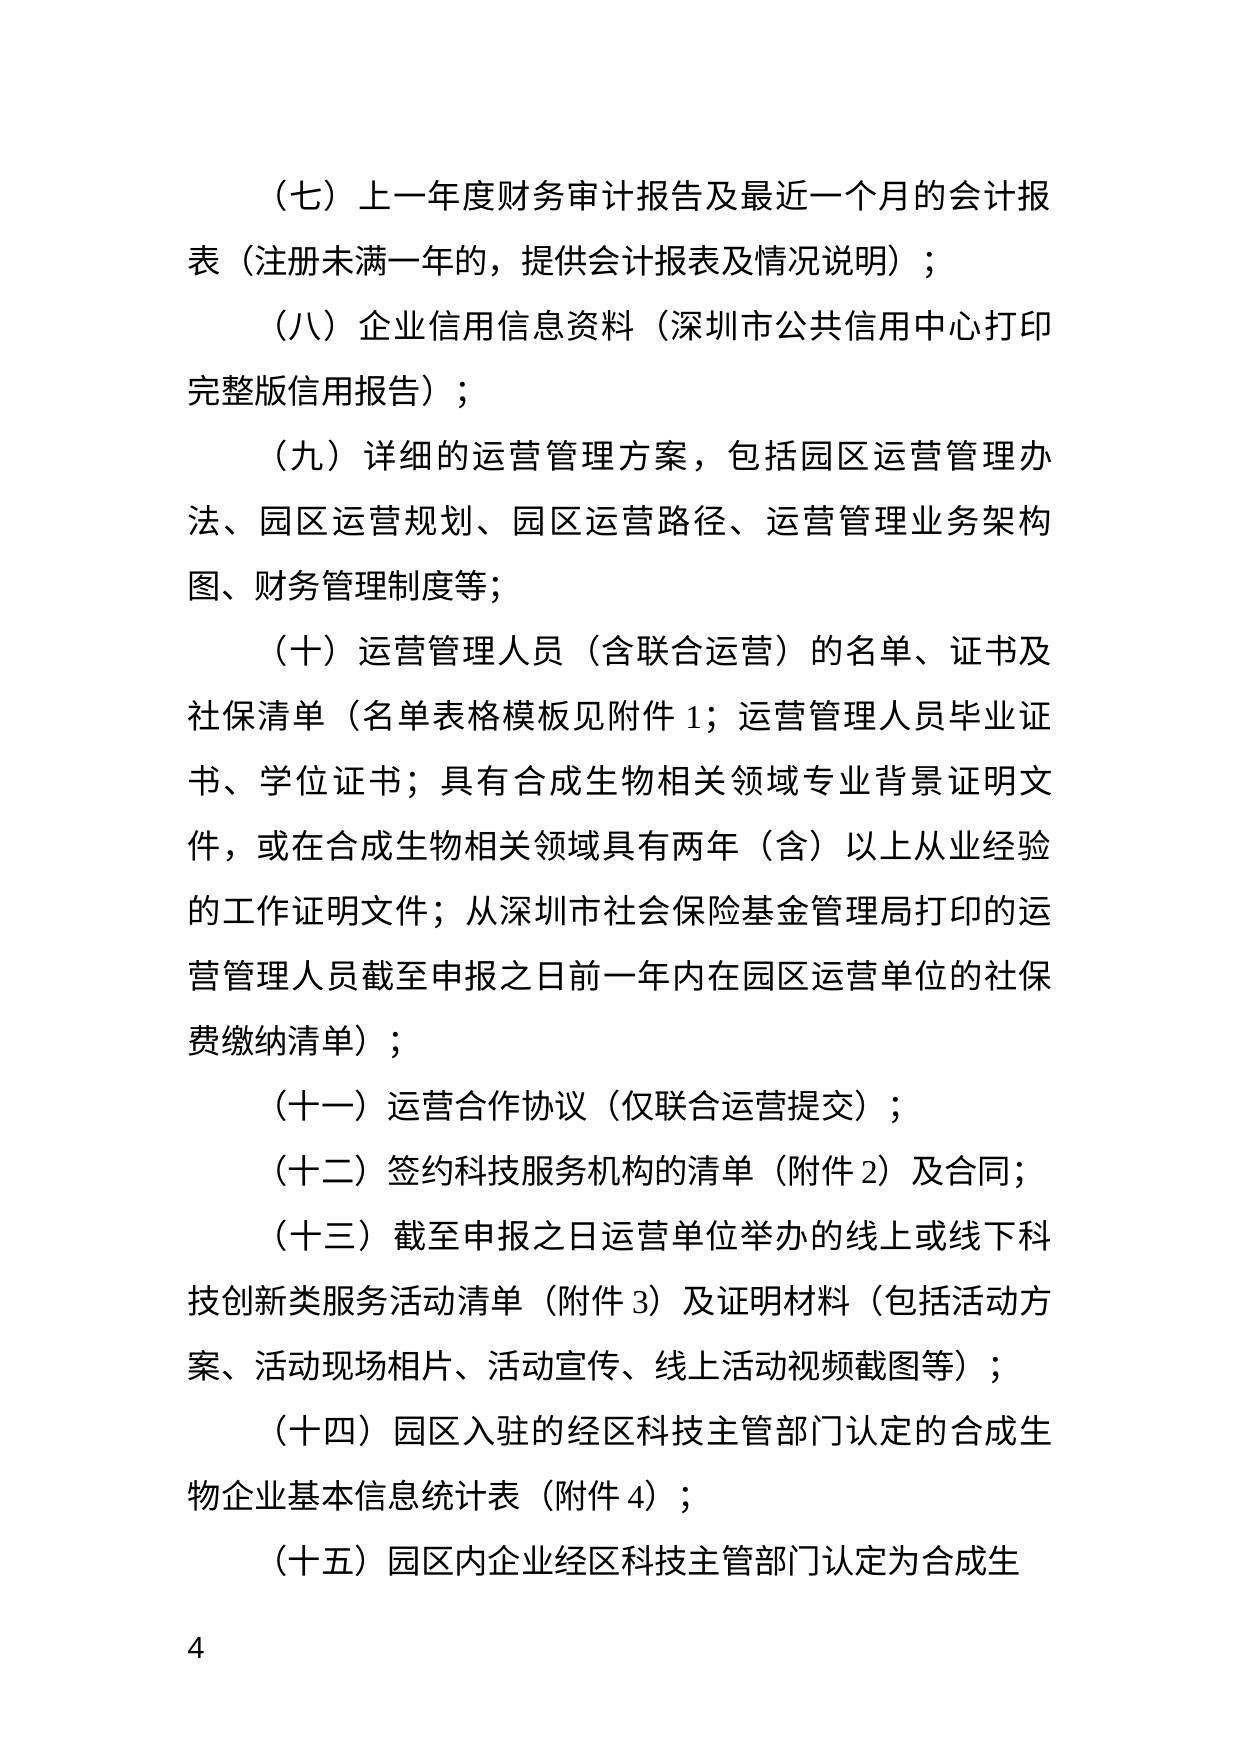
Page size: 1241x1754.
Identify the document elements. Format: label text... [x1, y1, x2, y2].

text （八）企业信用信息资料（深圳市公共信用中心打印完整版信用报告）； [187, 292, 1053, 422]
list （十四）园区入驻的经区科技主管部门认定的合成生物企业基本信息统计表（附件4）； [187, 1397, 1053, 1527]
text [187, 1527, 1053, 1592]
text （十）运营管理人员（含联合运营）的名单、证书及社保清单（名单表格模板见附件1；运营管理人员毕业证书、学位证书；具有合成生物相关领域专业背景证明文件，或在合成生物相关领域具有两年（含）以上从业经验的工作证明文件；从深圳市社会保险基金管理局打印的运营管理人员截至申报之日前一年内在园区运营单位的社保费缴纳清单）； [187, 617, 1053, 1072]
text （七）上一年度财务审计报告及最近一个月的会计报表（注册未满一年的，提供会计报表及情况说明）； [187, 162, 1053, 292]
text （十三）截至申报之日运营单位举办的线上或线下科技创新类服务活动清单（附件3）及证明材料（包括活动方案、活动现场相片、活动宣传、线上活动视频截图等）； [187, 1202, 1053, 1397]
text （九）详细的运营管理方案，包括园区运营管理办法、园区运营规划、园区运营路径、运营管理业务架构图、财务管理制度等； [187, 422, 1053, 617]
text （十一）运营合作协议（仅联合运营提交）； [187, 1072, 1053, 1137]
text （十二）签约科技服务机构的清单（附件2）及合同； [187, 1137, 1053, 1202]
